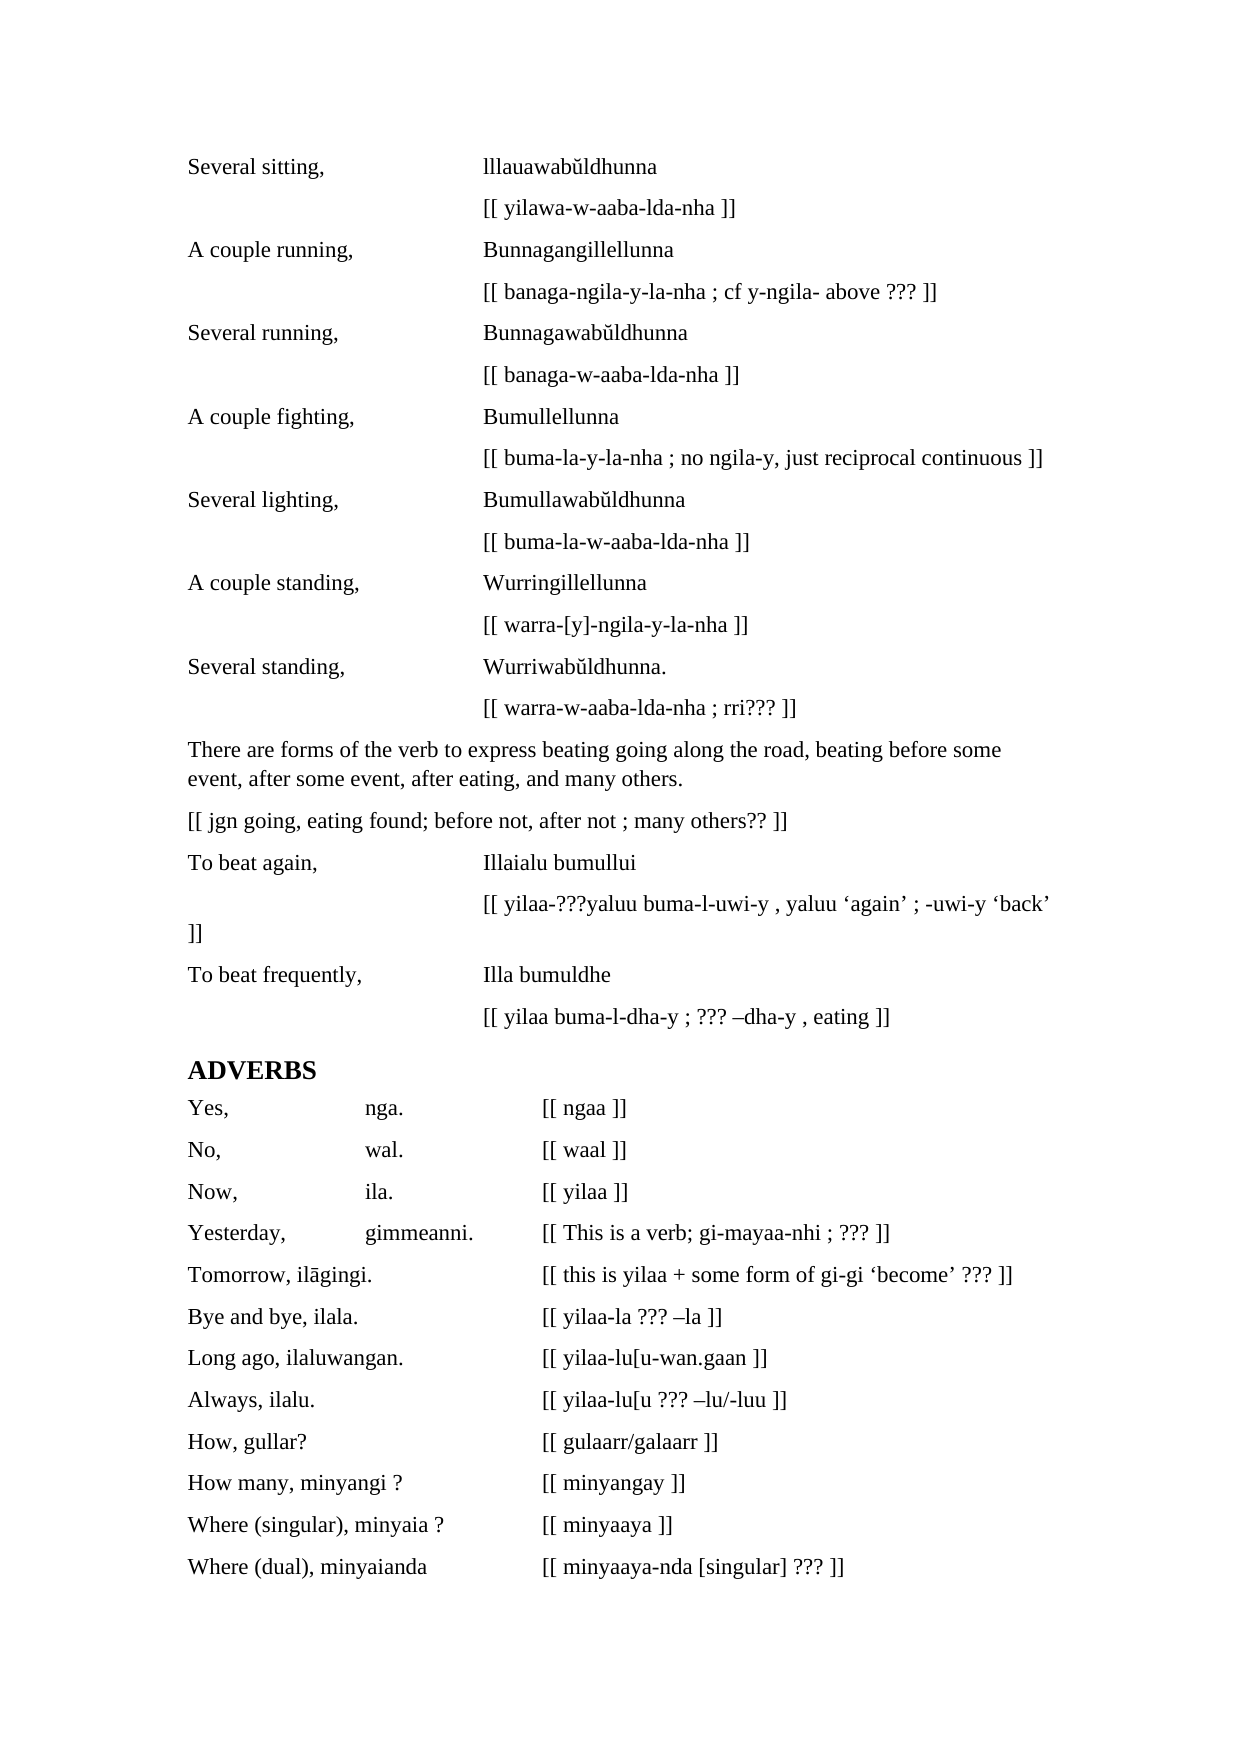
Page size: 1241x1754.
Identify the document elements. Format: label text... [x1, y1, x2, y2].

text Yes, nga. [[ ngaa ]] [187, 1092, 1053, 1121]
text Several standing, Wurriwabŭldhunna. [187, 650, 1053, 679]
text There are forms of the verb to express beating going along the road, beating before some event, after some event, after eating, and many others. [187, 733, 1053, 792]
text How, gullar? [[ gulaarr/galaarr ]] [187, 1425, 1053, 1454]
text A couple fighting, Bumullellunna [187, 400, 1053, 429]
text Where (singular), minyaia ? [[ minyaaya ]] [187, 1508, 1053, 1537]
text [[ warra-[y]-ngila-y-la-nha ]] [187, 608, 1053, 637]
text A couple standing, Wurringillellunna [187, 567, 1053, 596]
text Where (dual), minyaianda [[ minyaaya-nda [singular] ??? ]] [187, 1550, 1053, 1579]
text [[ buma-la-y-la-nha ; no ngila-y, just reciprocal continuous ]] [187, 442, 1053, 471]
text Several running, Bunnagawabŭldhunna [187, 317, 1053, 346]
text [[ jgn going, eating found; before not, after not ; many others?? ]] [187, 804, 1053, 833]
text [[ buma-la-w-aaba-lda-nha ]] [187, 525, 1053, 554]
text Bye and bye, ilala. [[ yilaa-la ??? –la ]] [187, 1300, 1053, 1329]
text [[ banaga-ngila-y-la-nha ; cf y-ngila- above ??? ]] [187, 275, 1053, 304]
text Yesterday, gimmeanni. [[ This is a verb; gi-mayaa-nhi ; ??? ]] [187, 1217, 1053, 1246]
text To beat again, Illaialu bumullui [187, 846, 1053, 875]
text How many, minyangi ? [[ minyangay ]] [187, 1467, 1053, 1496]
text Several sitting, lllauawabŭldhunna [187, 150, 1053, 179]
text [[ yilaa-???yaluu buma-l-uwi-y , yaluu ‘again’ ; -uwi-y ‘back’ ]] [187, 887, 1053, 946]
text [[ warra-w-aaba-lda-nha ; rri??? ]] [187, 692, 1053, 721]
text [[ yilawa-w-aaba-lda-nha ]] [187, 192, 1053, 221]
text Tomorrow, ilāgingi. [[ this is yilaa + some form of gi-gi ‘become’ ??? ]] [187, 1258, 1053, 1287]
text Long ago, ilaluwangan. [[ yilaa-lu[u-wan.gaan ]] [187, 1342, 1053, 1371]
text Now, ila. [[ yilaa ]] [187, 1175, 1053, 1204]
text Always, ilalu. [[ yilaa-lu[u ??? –lu/-luu ]] [187, 1383, 1053, 1412]
text To beat frequently, Illa bumuldhe [187, 958, 1053, 987]
text Several lighting, Bumullawabŭldhunna [187, 483, 1053, 512]
text [[ banaga-w-aaba-lda-nha ]] [187, 358, 1053, 387]
text A couple running, Bunnagangillellunna [187, 233, 1053, 262]
subtitle ADVERBS [187, 1054, 1053, 1085]
text No, wal. [[ waal ]] [187, 1133, 1053, 1162]
text [[ yilaa buma-l-dha-y ; ??? –dha-y , eating ]] [187, 1000, 1053, 1029]
